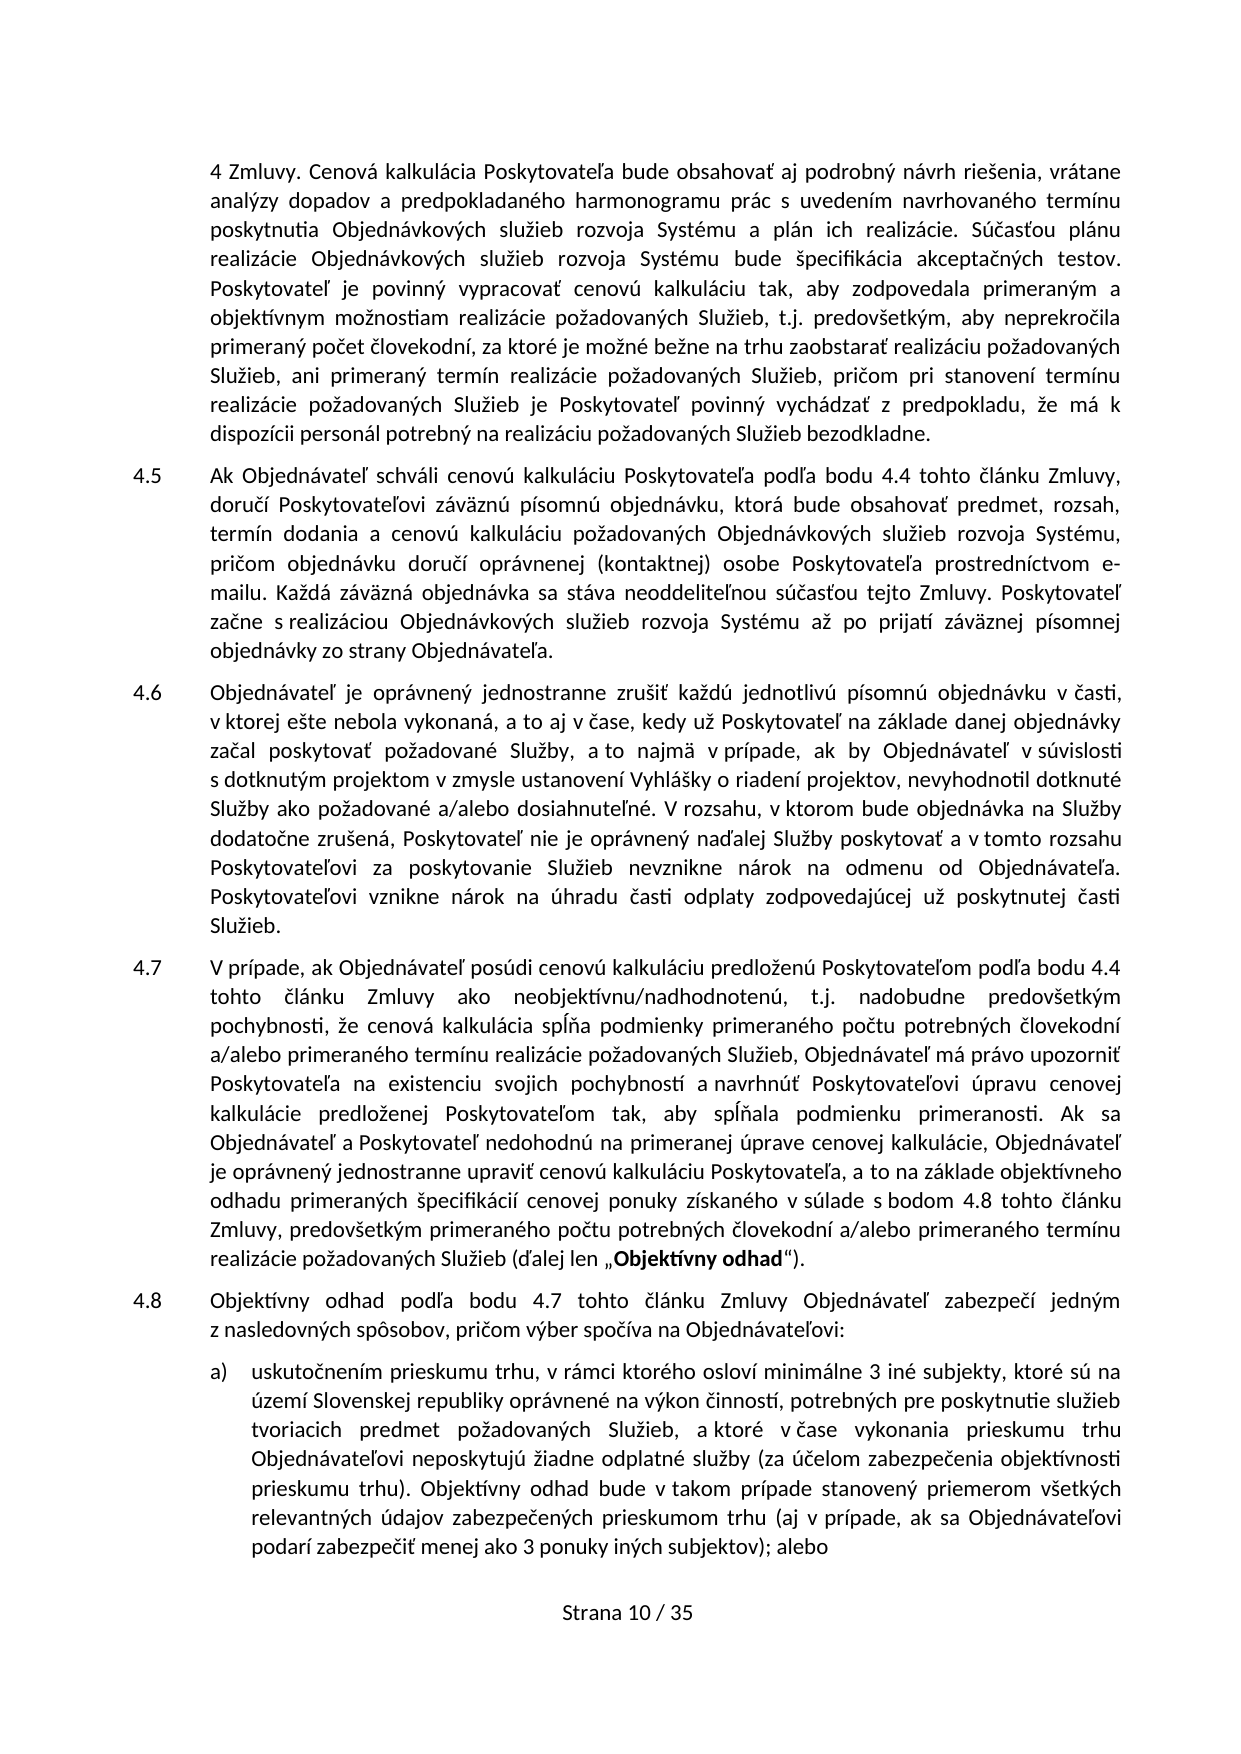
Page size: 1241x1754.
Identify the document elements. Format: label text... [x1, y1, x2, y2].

text V prípade, ak Objednávateľ posúdi cenovú kalkuláciu predloženú Poskytovateľom podľa bodu 4.4 tohto článku Zmluvy ako neobjektívnu/nadhodnotenú, t.j. nadobudne predovšetkým pochybnosti, že cenová kalkulácia spĺňa podmienky primeraného počtu potrebných človekodní a/alebo primeraného termínu realizácie požadovaných Služieb, Objednávateľ má právo upozorniť Poskytovateľa na existenciu svojich pochybností a navrhnúť Poskytovateľovi úpravu cenovej kalkulácie predloženej Poskytovateľom tak, aby spĺňala podmienku primeranosti. Ak sa Objednávateľ a Poskytovateľ nedohodnú na primeranej úprave cenovej kalkulácie, Objednávateľ je oprávnený jednostranne upraviť cenovú kalkuláciu Poskytovateľa, a to na základe objektívneho odhadu primeraných špecifikácií cenovej ponuky získaného v súlade s bodom 4.8 tohto článku Zmluvy, predovšetkým primeraného počtu potrebných človekodní a/alebo primeraného termínu realizácie požadovaných Služieb (ďalej len „Objektívny odhad“). [133, 952, 1122, 1273]
text Ak Objednávateľ schváli cenovú kalkuláciu Poskytovateľa podľa bodu 4.4 tohto článku Zmluvy, doručí Poskytovateľovi záväznú písomnú objednávku, ktorá bude obsahovať predmet, rozsah, termín dodania a cenovú kalkuláciu požadovaných Objednávkových služieb rozvoja Systému, pričom objednávku doručí oprávnenej (kontaktnej) osobe Poskytovateľa prostredníctvom e-mailu. Každá záväzná objednávka sa stáva neoddeliteľnou súčasťou tejto Zmluvy. Poskytovateľ začne s realizáciou Objednávkových služieb rozvoja Systému až po prijatí záväznej písomnej objednávky zo strany Objednávateľa. [133, 460, 1122, 664]
text Objektívny odhad podľa bodu 4.7 tohto článku Zmluvy Objednávateľ zabezpečí jedným z nasledovných spôsobov, pričom výber spočíva na Objednávateľovi: [133, 1285, 1122, 1343]
list uskutočnením prieskumu trhu, v rámci ktorého osloví minimálne 3 iné subjekty, ktoré sú na území Slovenskej republiky oprávnené na výkon činností, potrebných pre poskytnutie služieb tvoriacich predmet požadovaných Služieb, a ktoré v čase vykonania prieskumu trhu Objednávateľovi neposkytujú žiadne odplatné služby (za účelom zabezpečenia objektívnosti prieskumu trhu). Objektívny odhad bude v takom prípade stanovený priemerom všetkých relevantných údajov zabezpečených prieskumom trhu (aj v prípade, ak sa Objednávateľovi podarí zabezpečiť menej ako 3 ponuky iných subjektov); alebo [210, 1356, 1122, 1560]
text Objednávateľ je oprávnený jednostranne zrušiť každú jednotlivú písomnú objednávku v časti, v ktorej ešte nebola vykonaná, a to aj v čase, kedy už Poskytovateľ na základe danej objednávky začal poskytovať požadované Služby, a to najmä v prípade, ak by Objednávateľ v súvislosti s dotknutým projektom v zmysle ustanovení Vyhlášky o riadení projektov, nevyhodnotil dotknuté Služby ako požadované a/alebo dosiahnuteľné. V rozsahu, v ktorom bude objednávka na Služby dodatočne zrušená, Poskytovateľ nie je oprávnený naďalej Služby poskytovať a v tomto rozsahu Poskytovateľovi za poskytovanie Služieb nevznikne nárok na odmenu od Objednávateľa. Poskytovateľovi vznikne nárok na úhradu časti odplaty zodpovedajúcej už poskytnutej časti Služieb. [133, 677, 1122, 939]
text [133, 156, 1122, 448]
